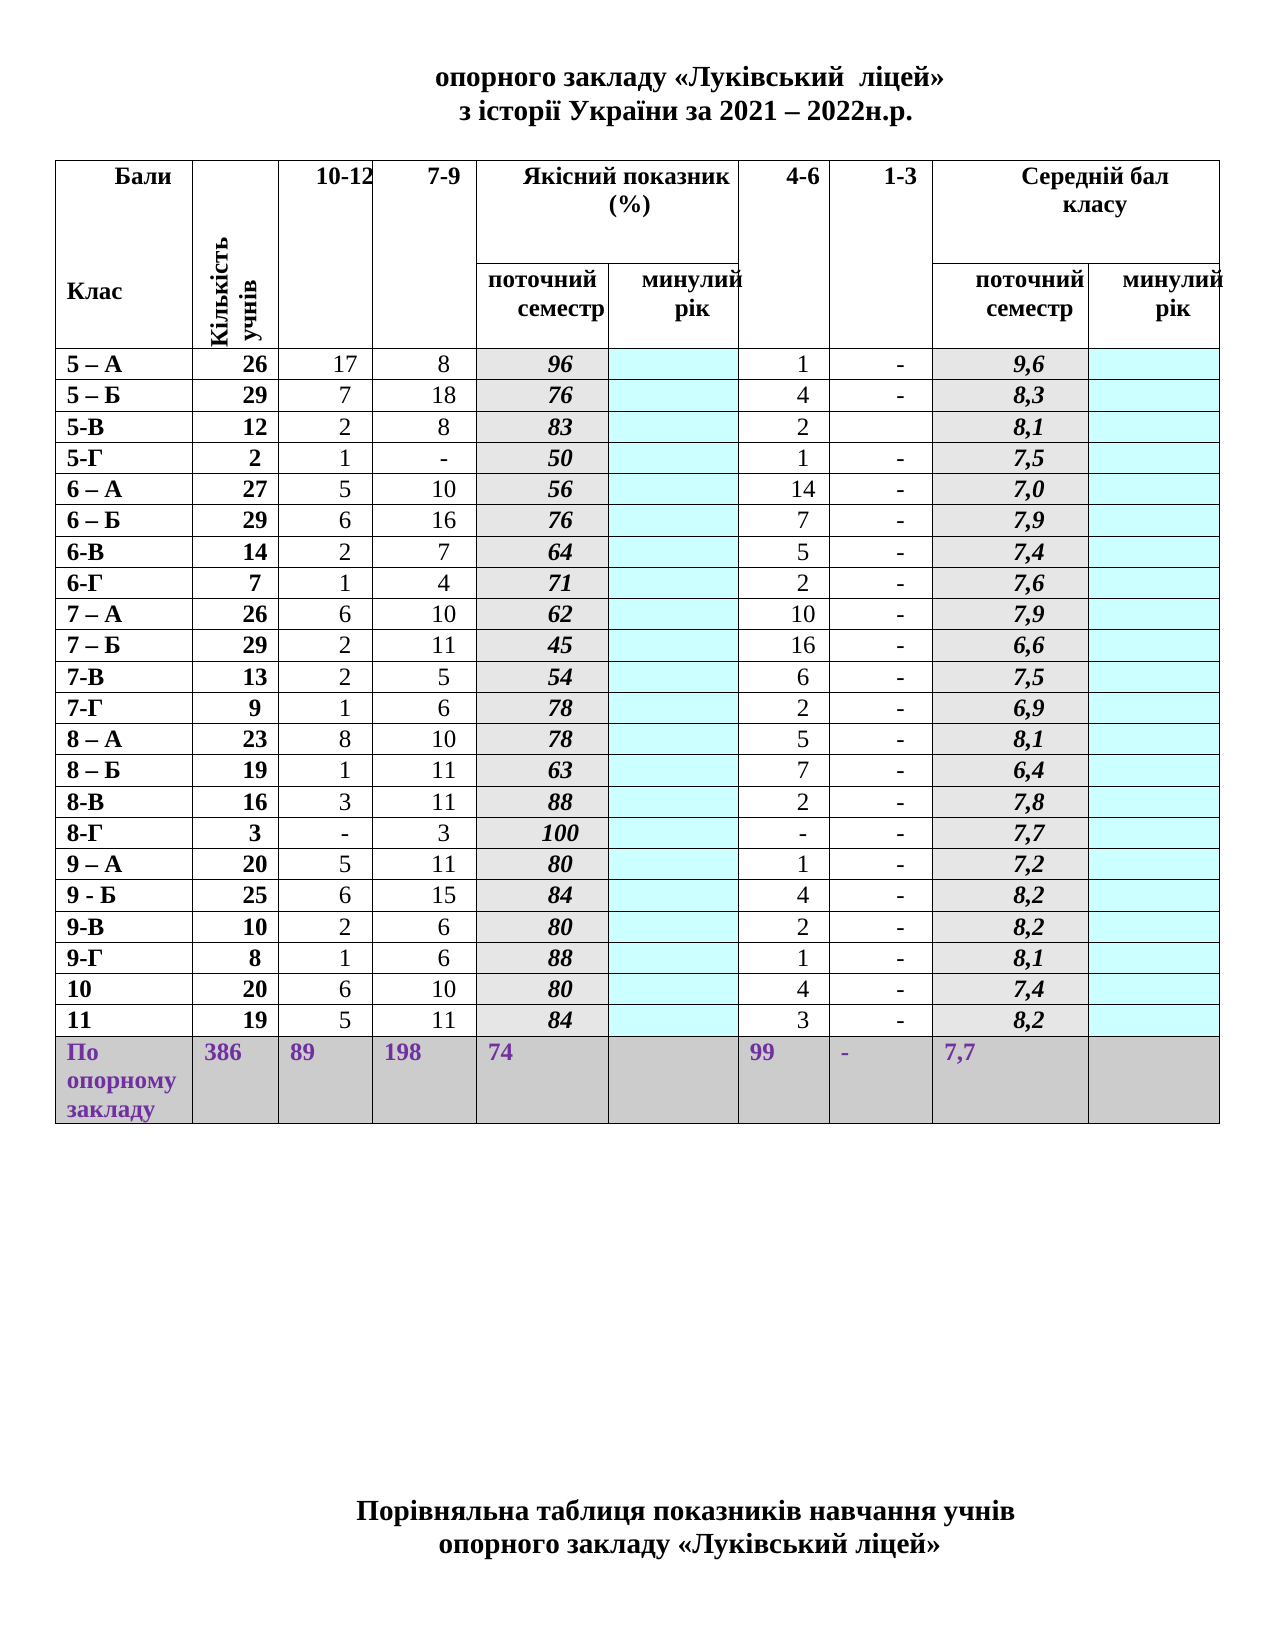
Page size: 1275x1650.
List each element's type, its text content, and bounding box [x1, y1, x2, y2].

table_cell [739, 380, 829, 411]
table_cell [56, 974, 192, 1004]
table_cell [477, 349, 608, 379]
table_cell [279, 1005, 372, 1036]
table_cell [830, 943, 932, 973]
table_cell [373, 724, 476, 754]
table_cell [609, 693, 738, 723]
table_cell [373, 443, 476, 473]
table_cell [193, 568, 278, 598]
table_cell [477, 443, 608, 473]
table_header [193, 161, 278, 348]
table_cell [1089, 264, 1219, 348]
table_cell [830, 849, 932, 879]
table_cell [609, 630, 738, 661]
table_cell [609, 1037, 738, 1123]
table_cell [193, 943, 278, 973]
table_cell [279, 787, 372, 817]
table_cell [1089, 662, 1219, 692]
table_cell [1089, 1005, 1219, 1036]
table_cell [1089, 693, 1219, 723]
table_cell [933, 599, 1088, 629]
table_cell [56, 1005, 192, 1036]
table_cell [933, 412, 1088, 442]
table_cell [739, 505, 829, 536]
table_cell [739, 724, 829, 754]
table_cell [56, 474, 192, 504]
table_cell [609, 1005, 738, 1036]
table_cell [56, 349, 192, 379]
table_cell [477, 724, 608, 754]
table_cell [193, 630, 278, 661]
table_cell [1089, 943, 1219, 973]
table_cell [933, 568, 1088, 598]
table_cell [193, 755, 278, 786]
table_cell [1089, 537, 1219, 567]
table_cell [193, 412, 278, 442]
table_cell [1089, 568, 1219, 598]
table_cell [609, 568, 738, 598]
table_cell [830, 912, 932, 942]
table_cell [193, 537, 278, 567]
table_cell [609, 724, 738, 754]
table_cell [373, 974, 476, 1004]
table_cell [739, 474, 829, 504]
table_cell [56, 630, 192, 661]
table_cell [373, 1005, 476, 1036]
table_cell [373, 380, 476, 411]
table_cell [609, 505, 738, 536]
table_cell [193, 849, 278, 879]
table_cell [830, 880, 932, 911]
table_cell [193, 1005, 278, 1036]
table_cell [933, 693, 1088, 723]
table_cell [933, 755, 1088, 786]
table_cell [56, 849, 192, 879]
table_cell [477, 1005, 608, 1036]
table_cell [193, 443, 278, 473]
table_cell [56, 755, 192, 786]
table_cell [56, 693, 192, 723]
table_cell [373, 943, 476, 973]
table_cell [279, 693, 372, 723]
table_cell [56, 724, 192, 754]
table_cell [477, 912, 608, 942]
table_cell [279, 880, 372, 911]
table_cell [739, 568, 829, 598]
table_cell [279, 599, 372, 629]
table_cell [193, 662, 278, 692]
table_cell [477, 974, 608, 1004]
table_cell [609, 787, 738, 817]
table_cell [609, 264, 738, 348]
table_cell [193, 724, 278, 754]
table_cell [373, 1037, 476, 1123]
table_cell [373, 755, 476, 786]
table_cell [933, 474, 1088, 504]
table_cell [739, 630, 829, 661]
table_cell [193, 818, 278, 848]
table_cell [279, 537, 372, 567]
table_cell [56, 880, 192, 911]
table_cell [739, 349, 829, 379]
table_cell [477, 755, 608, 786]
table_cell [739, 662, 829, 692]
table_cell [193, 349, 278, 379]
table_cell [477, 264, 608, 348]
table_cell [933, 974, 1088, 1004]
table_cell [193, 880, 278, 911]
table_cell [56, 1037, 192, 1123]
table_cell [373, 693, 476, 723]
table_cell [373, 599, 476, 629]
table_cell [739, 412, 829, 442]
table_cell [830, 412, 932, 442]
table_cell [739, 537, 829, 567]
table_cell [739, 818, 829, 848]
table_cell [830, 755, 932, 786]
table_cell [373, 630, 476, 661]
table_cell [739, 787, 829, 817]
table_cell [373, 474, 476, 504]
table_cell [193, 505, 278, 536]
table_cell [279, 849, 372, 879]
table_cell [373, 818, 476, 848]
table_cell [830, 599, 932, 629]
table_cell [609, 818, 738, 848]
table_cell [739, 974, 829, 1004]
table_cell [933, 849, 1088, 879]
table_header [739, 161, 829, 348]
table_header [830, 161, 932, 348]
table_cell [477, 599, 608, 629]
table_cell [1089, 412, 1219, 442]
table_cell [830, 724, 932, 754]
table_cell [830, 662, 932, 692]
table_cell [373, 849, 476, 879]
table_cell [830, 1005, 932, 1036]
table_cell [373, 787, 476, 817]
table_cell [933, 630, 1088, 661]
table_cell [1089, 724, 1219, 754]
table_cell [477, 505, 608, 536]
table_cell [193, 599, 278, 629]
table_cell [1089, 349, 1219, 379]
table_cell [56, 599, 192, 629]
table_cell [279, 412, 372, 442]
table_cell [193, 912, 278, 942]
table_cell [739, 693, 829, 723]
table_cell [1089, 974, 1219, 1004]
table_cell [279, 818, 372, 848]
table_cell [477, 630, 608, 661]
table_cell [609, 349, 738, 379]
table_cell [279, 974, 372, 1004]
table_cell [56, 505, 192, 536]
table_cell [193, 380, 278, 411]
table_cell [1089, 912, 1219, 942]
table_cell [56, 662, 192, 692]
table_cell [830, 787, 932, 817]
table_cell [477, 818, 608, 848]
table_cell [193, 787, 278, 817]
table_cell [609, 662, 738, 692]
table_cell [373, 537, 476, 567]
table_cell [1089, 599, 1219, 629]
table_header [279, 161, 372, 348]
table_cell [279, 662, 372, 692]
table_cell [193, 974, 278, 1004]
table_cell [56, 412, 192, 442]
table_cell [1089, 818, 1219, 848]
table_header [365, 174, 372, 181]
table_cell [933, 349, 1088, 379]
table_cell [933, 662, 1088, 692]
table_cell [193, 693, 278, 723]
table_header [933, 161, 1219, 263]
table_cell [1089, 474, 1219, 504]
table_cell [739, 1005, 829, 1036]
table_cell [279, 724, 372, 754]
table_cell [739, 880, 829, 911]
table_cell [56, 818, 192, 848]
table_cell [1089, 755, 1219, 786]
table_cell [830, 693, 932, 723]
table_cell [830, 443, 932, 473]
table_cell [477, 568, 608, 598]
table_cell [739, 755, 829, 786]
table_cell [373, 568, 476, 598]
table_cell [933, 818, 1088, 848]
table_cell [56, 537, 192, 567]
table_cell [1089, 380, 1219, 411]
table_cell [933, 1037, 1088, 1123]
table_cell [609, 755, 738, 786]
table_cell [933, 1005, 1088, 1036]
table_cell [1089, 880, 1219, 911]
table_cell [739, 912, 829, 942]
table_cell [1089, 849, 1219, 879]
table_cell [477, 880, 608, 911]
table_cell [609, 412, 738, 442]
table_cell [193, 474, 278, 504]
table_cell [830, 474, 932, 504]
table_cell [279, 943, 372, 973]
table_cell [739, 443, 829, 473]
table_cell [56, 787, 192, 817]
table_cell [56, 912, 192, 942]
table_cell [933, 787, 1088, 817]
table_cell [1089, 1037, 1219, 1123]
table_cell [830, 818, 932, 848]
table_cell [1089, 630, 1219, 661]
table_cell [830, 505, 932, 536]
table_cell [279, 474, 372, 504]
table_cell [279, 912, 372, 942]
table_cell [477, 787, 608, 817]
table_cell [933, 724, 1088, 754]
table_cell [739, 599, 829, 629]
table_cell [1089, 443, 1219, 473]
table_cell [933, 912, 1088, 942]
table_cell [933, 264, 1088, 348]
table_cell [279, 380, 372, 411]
text опорного закладу «Луківський ліцей» [148, 1526, 1224, 1560]
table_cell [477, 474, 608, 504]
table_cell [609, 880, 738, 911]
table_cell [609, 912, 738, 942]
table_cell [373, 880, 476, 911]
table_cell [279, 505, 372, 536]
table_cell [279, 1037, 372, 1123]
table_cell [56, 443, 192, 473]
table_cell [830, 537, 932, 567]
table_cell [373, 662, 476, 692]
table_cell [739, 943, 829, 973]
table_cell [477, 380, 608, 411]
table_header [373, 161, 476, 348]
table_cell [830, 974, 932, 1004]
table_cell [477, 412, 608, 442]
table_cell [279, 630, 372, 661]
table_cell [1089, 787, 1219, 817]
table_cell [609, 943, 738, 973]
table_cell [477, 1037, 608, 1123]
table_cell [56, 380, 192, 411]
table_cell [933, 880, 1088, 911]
text з історії України за 2021 – 2022н.р. [148, 93, 1224, 126]
text Порівняльна таблиця показників навчання учнів [148, 1493, 1224, 1526]
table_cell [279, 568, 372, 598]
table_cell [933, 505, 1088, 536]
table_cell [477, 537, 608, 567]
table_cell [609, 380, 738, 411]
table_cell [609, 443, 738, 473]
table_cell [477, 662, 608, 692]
text опорного закладу «Луківський ліцей» [148, 59, 1224, 93]
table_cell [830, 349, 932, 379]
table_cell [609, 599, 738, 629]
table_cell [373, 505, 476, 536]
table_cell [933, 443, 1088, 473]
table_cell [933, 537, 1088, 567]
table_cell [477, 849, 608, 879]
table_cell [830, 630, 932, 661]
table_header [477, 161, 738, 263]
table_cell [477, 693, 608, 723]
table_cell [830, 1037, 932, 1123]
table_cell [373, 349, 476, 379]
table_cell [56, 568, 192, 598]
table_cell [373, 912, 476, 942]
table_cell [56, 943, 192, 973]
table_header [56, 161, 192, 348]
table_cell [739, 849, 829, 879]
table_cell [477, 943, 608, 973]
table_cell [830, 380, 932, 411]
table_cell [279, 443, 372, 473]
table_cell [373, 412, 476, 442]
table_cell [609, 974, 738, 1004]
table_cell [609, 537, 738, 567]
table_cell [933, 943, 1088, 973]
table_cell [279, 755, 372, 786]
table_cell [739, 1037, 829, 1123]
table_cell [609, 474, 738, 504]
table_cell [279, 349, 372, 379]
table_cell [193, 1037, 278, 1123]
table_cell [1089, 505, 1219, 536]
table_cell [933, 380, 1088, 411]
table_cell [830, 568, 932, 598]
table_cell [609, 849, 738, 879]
